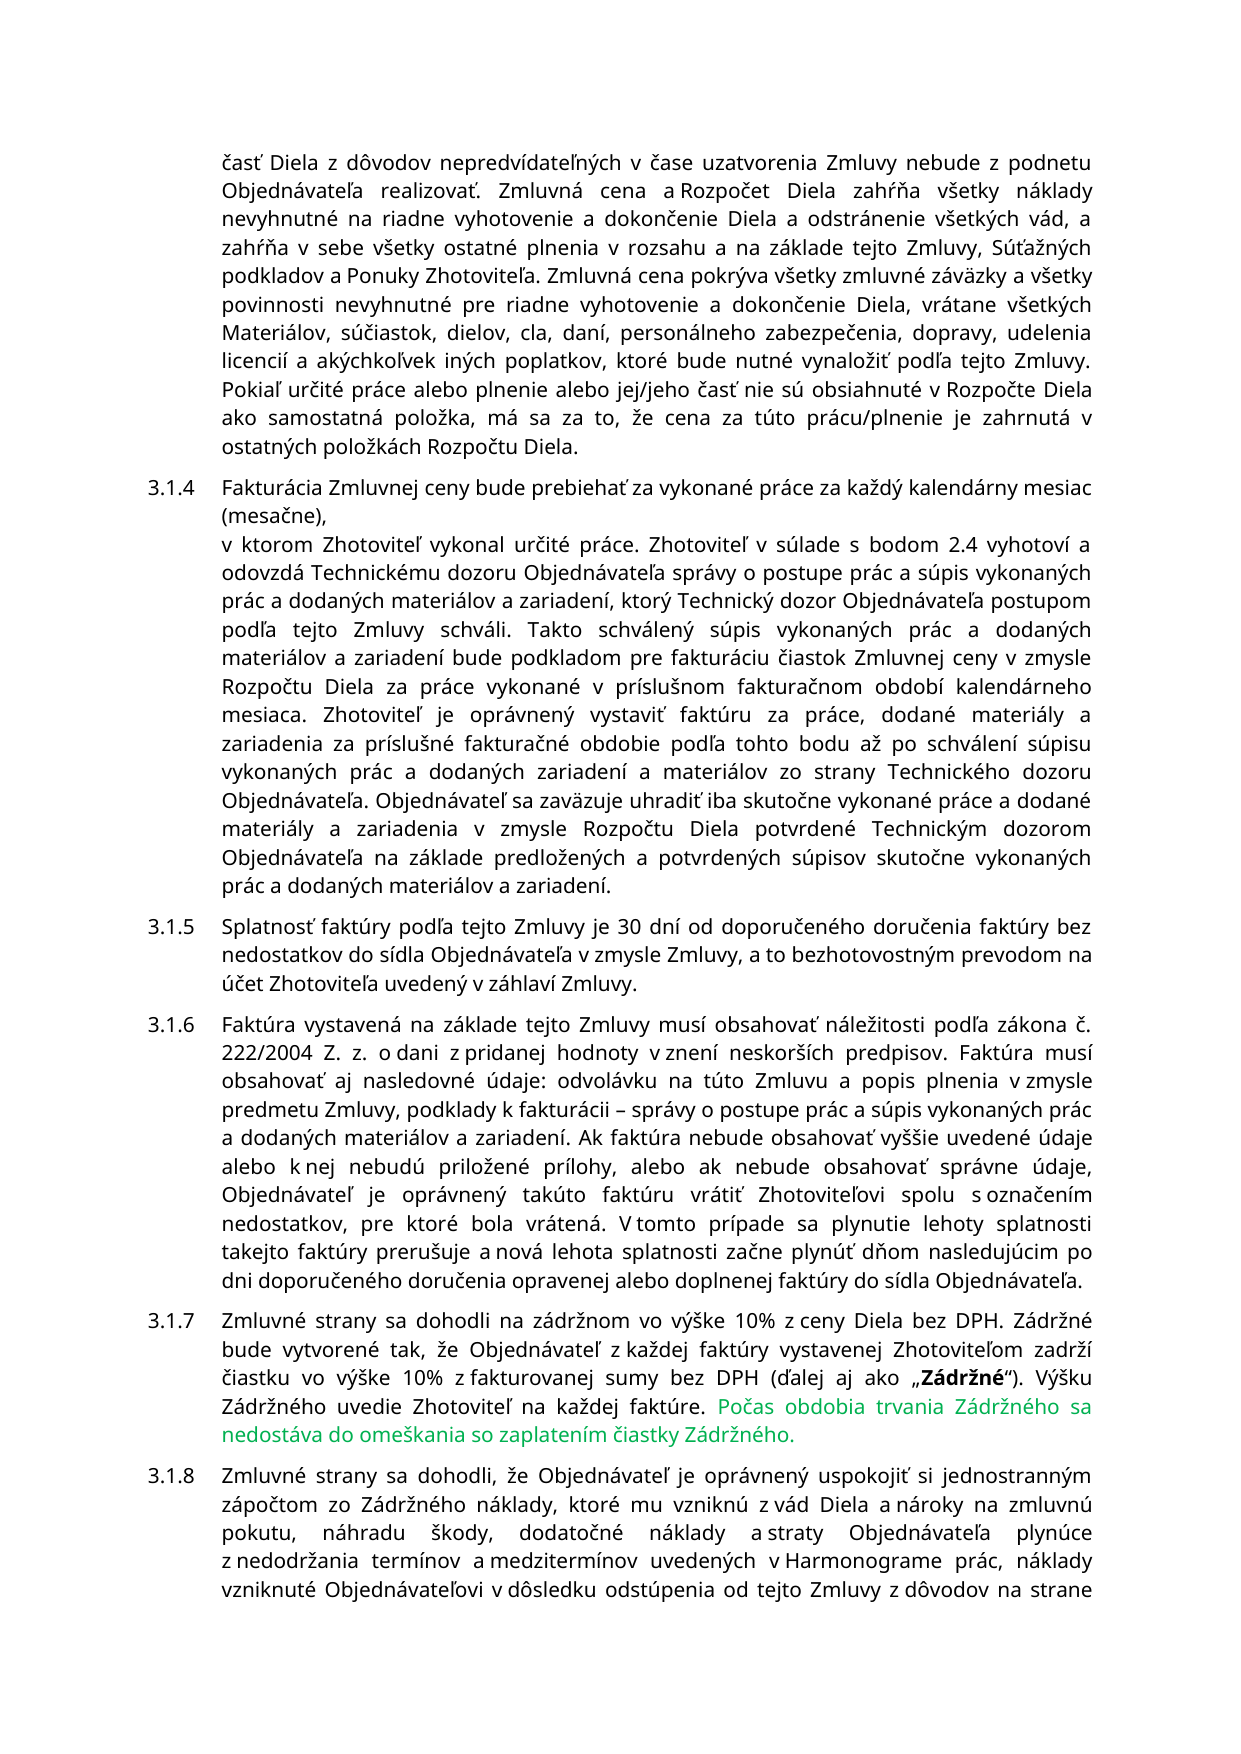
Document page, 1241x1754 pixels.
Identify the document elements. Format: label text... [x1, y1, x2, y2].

list Splatnosť faktúry podľa tejto Zmluvy je 30 dní od doporučeného doručenia faktúry bez nedostatkov do sídla Objednávateľa v zmysle Zmluvy, a to bezhotovostným prevodom na účet Zhotoviteľa uvedený v záhlaví Zmluvy. [148, 912, 1093, 997]
list Zmluvné strany sa dohodli na zádržnom vo výške 10% z ceny Diela bez DPH. Zádržné bude vytvorené tak, že Objednávateľ z každej faktúry vystavenej Zhotoviteľom zadrží čiastku vo výške 10% z fakturovanej sumy bez DPH (ďalej aj ako „Zádržné“). Výšku Zádržného uvedie Zhotoviteľ na každej faktúre. Počas obdobia trvania Zádržného sa nedostáva do omeškania so zaplatením čiastky Zádržného. [148, 1307, 1093, 1449]
list Fakturácia Zmluvnej ceny bude prebiehať za vykonané práce za každý kalendárny mesiac (mesačne), v ktorom Zhotoviteľ vykonal určité práce. Zhotoviteľ v súlade s bodom 2.4 vyhotoví a odovzdá Technickému dozoru Objednávateľa správy o postupe prác a súpis vykonaných prác a dodaných materiálov a zariadení, ktorý Technický dozor Objednávateľa postupom podľa tejto Zmluvy schváli. Takto schválený súpis vykonaných prác a dodaných materiálov a zariadení bude podkladom pre fakturáciu čiastok Zmluvnej ceny v zmysle Rozpočtu Diela za práce vykonané v príslušnom fakturačnom období kalendárneho mesiaca. Zhotoviteľ je oprávnený vystaviť faktúru za práce, dodané materiály a zariadenia za príslušné fakturačné obdobie podľa tohto bodu až po schválení súpisu vykonaných prác a dodaných zariadení a materiálov zo strany Technického dozoru Objednávateľa. Objednávateľ sa zaväzuje uhradiť iba skutočne vykonané práce a dodané materiály a zariadenia v zmysle Rozpočtu Diela potvrdené Technickým dozorom Objednávateľa na základe predložených a potvrdených súpisov skutočne vykonaných prác a dodaných materiálov a zariadení. [148, 473, 1093, 899]
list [148, 1461, 1093, 1603]
list Faktúra vystavená na základe tejto Zmluvy musí obsahovať náležitosti podľa zákona č. 222/2004 Z. z. o dani z pridanej hodnoty v znení neskorších predpisov. Faktúra musí obsahovať aj nasledovné údaje: odvolávku na túto Zmluvu a popis plnenia v zmysle predmetu Zmluvy, podklady k fakturácii – správy o postupe prác a súpis vykonaných prác a dodaných materiálov a zariadení. Ak faktúra nebude obsahovať vyššie uvedené údaje alebo k nej nebudú priložené prílohy, alebo ak nebude obsahovať správne údaje, Objednávateľ je oprávnený takúto faktúru vrátiť Zhotoviteľovi spolu s označením nedostatkov, pre ktoré bola vrátená. V tomto prípade sa plynutie lehoty splatnosti takejto faktúry prerušuje a nová lehota splatnosti začne plynúť dňom nasledujúcim po dni doporučeného doručenia opravenej alebo doplnenej faktúry do sídla Objednávateľa. [148, 1010, 1093, 1294]
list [148, 148, 1093, 460]
